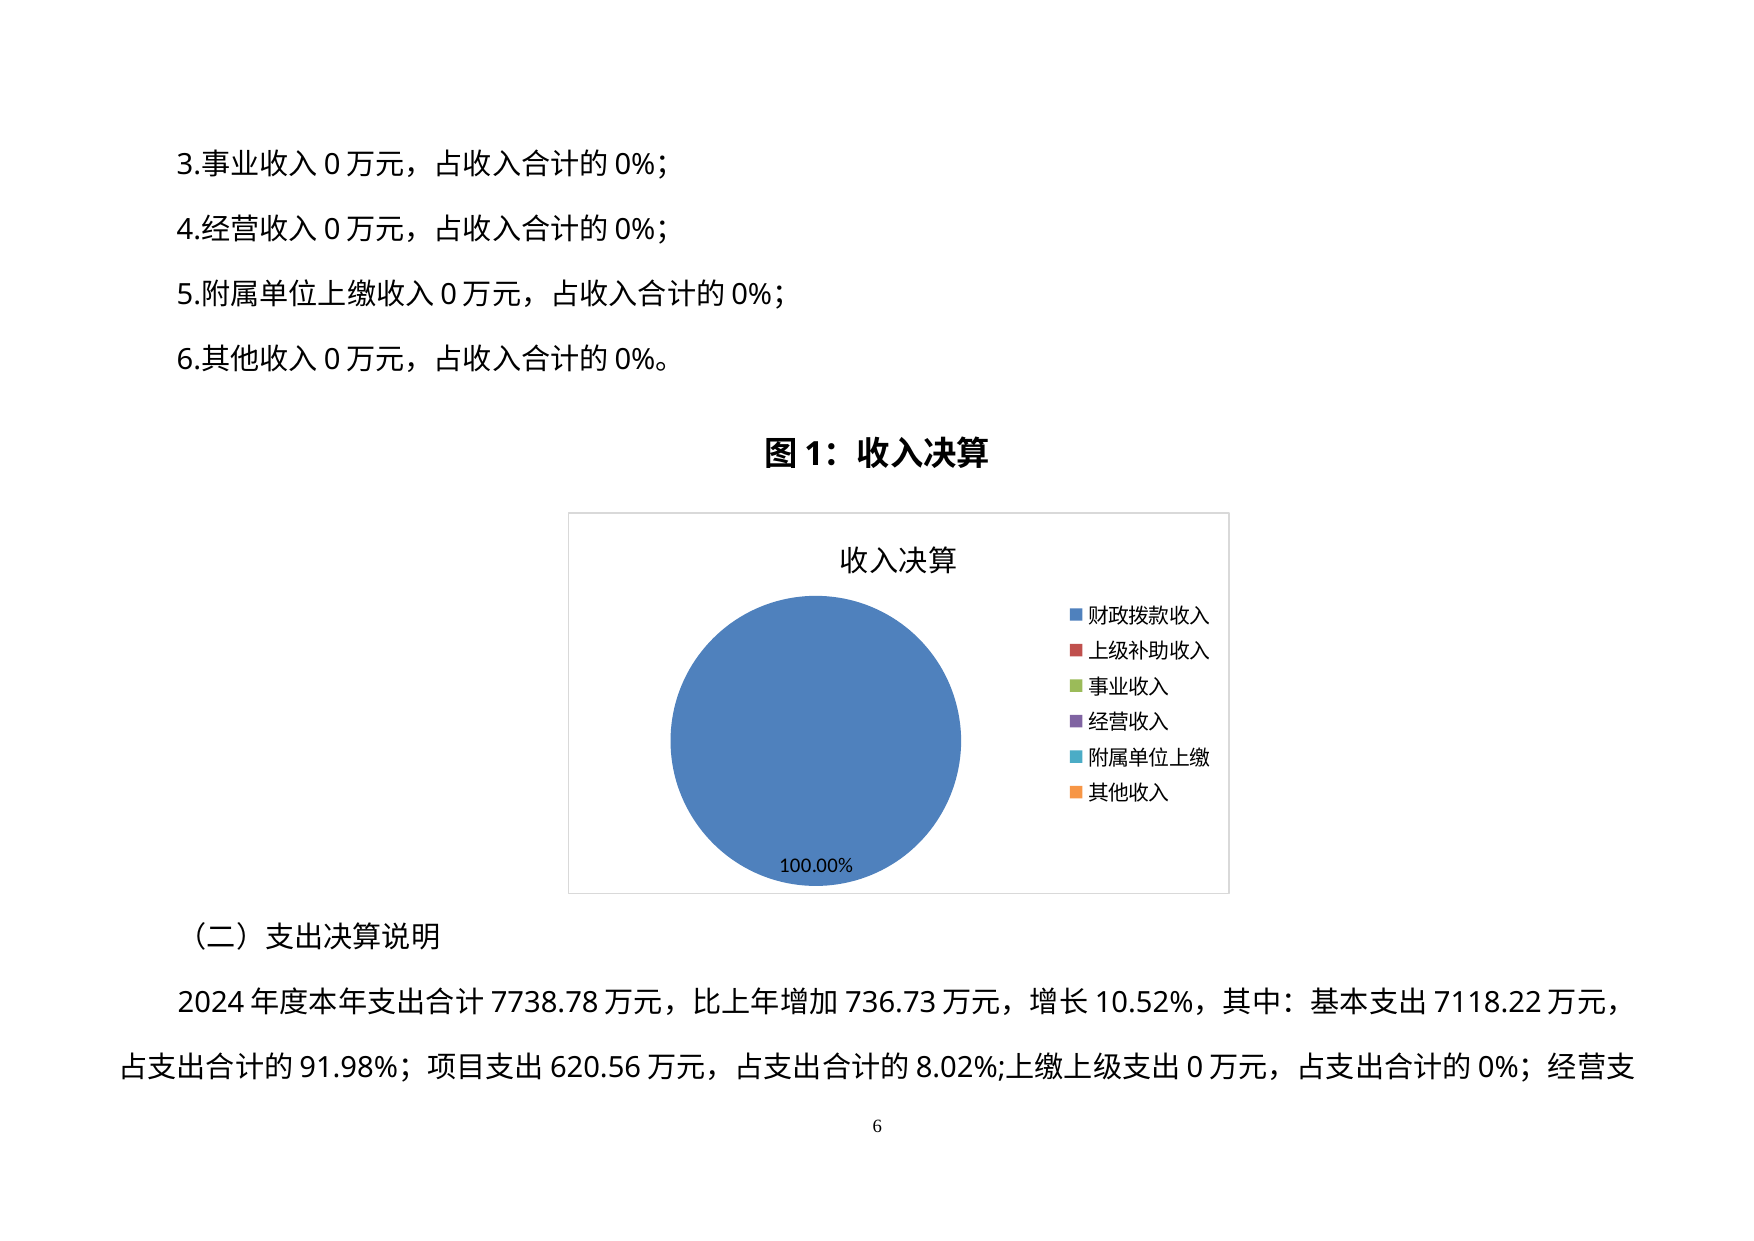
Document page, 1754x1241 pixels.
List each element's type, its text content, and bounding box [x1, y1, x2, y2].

text （二）支出决算说明 [118, 902, 1636, 967]
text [118, 967, 1636, 1097]
text 4.经营收入0万元，占收入合计的0%； [118, 194, 1636, 259]
text 3.事业收入0万元，占收入合计的0%； [118, 129, 1636, 194]
text 6.其他收入0万元，占收入合计的0%。 [118, 324, 1636, 389]
text 5.附属单位上缴收入0万元，占收入合计的0%； [118, 259, 1636, 324]
subtitle 图1：收入决算 [118, 418, 1636, 483]
